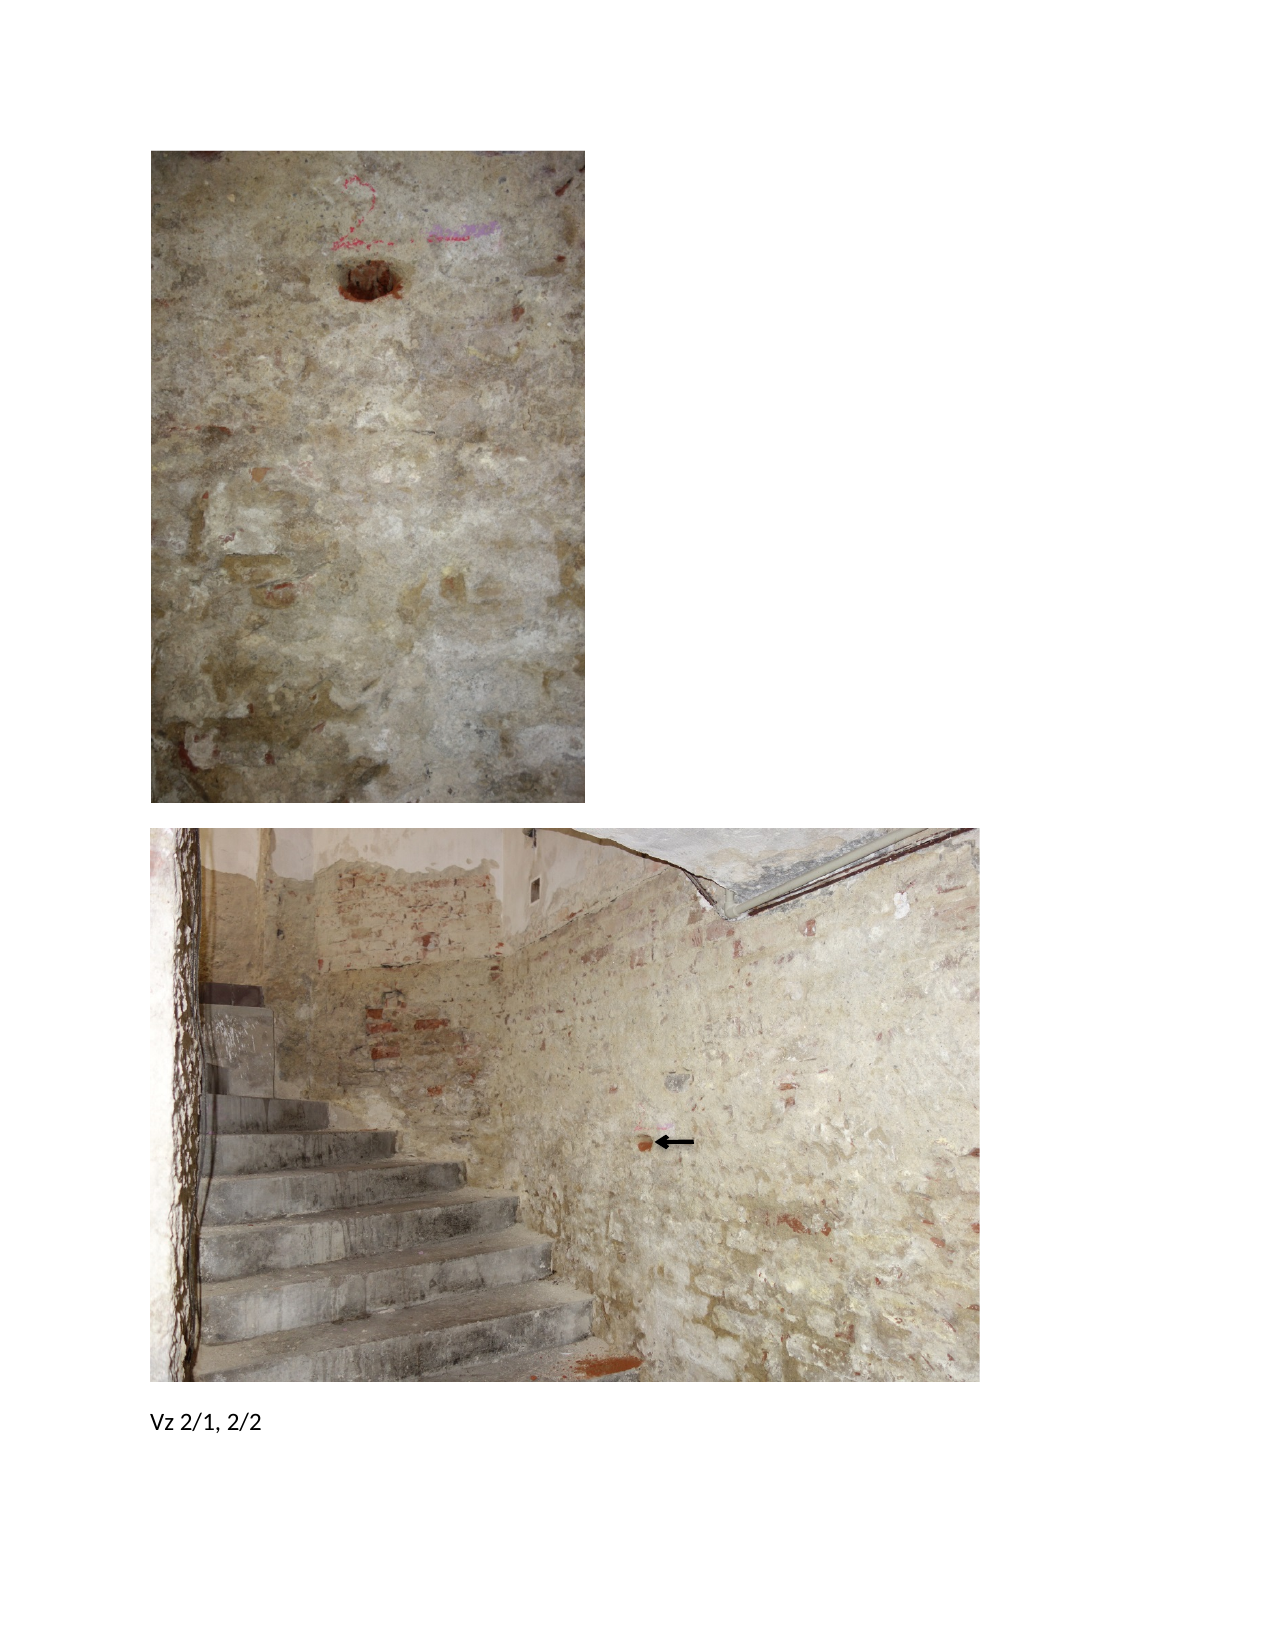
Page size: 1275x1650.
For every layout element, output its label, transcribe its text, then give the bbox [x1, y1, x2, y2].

picture [151, 151, 585, 802]
text Vz 2/1, 2/2 [150, 1406, 1125, 1437]
picture [150, 828, 980, 1382]
